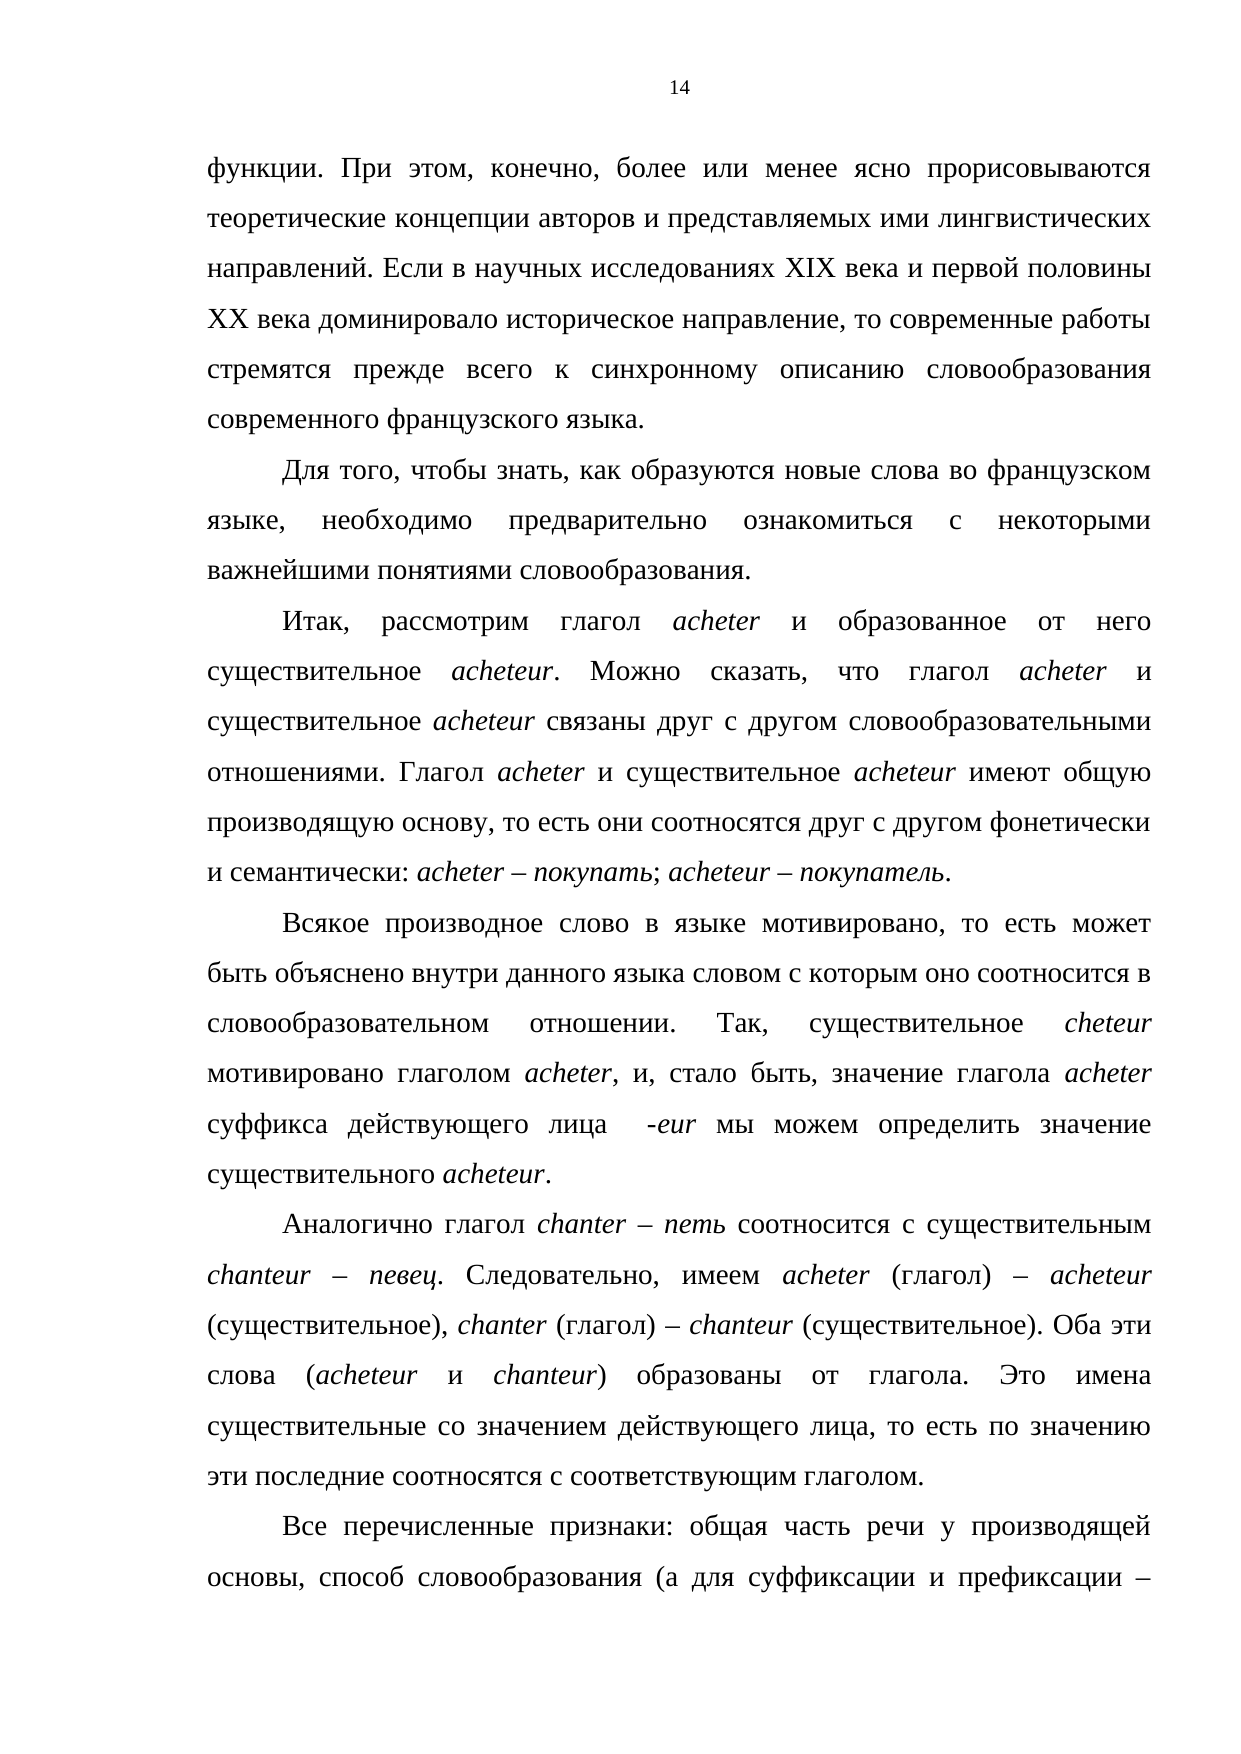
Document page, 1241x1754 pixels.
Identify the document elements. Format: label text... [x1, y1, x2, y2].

text Для того, чтобы знать, как образуются новые слова во французском языке, необходимо предварительно ознакомиться с некоторыми важнейшими понятиями словообразования. [207, 452, 1152, 586]
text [207, 150, 1152, 435]
text Итак, рассмотрим глагол acheter и образованное от него существительное acheteur. Можно сказать, что глагол acheter и существительное acheteur связаны друг с другом словообразовательными отношениями. Глагол acheter и существительное acheteur имеют общую производящую основу, то есть они соотносятся друг с другом фонетически и семантически: acheter – покупать; acheteur – покупатель. [207, 603, 1152, 888]
text Всякое производное слово в языке мотивировано, то есть может быть объяснено внутри данного языка словом с которым оно соотносится в словообразовательном отношении. Так, существительное cheteur мотивировано глаголом acheter, и, стало быть, значение глагола acheter суффикса действующего лица -eur мы можем определить значение существительного acheteur. [207, 905, 1152, 1190]
text Аналогично глагол chanter – петь соотносится с существительным chanteur – певец. Следовательно, имеем acheter (глагол) – acheteur (существительное), chanter (глагол) – chanteur (существительное). Оба эти слова (acheteur и chanteur) образованы от глагола. Это имена существительные со значением действующего лица, то есть по значению эти последние соотносятся с соответствующим глаголом. [207, 1207, 1152, 1492]
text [207, 1508, 1152, 1592]
